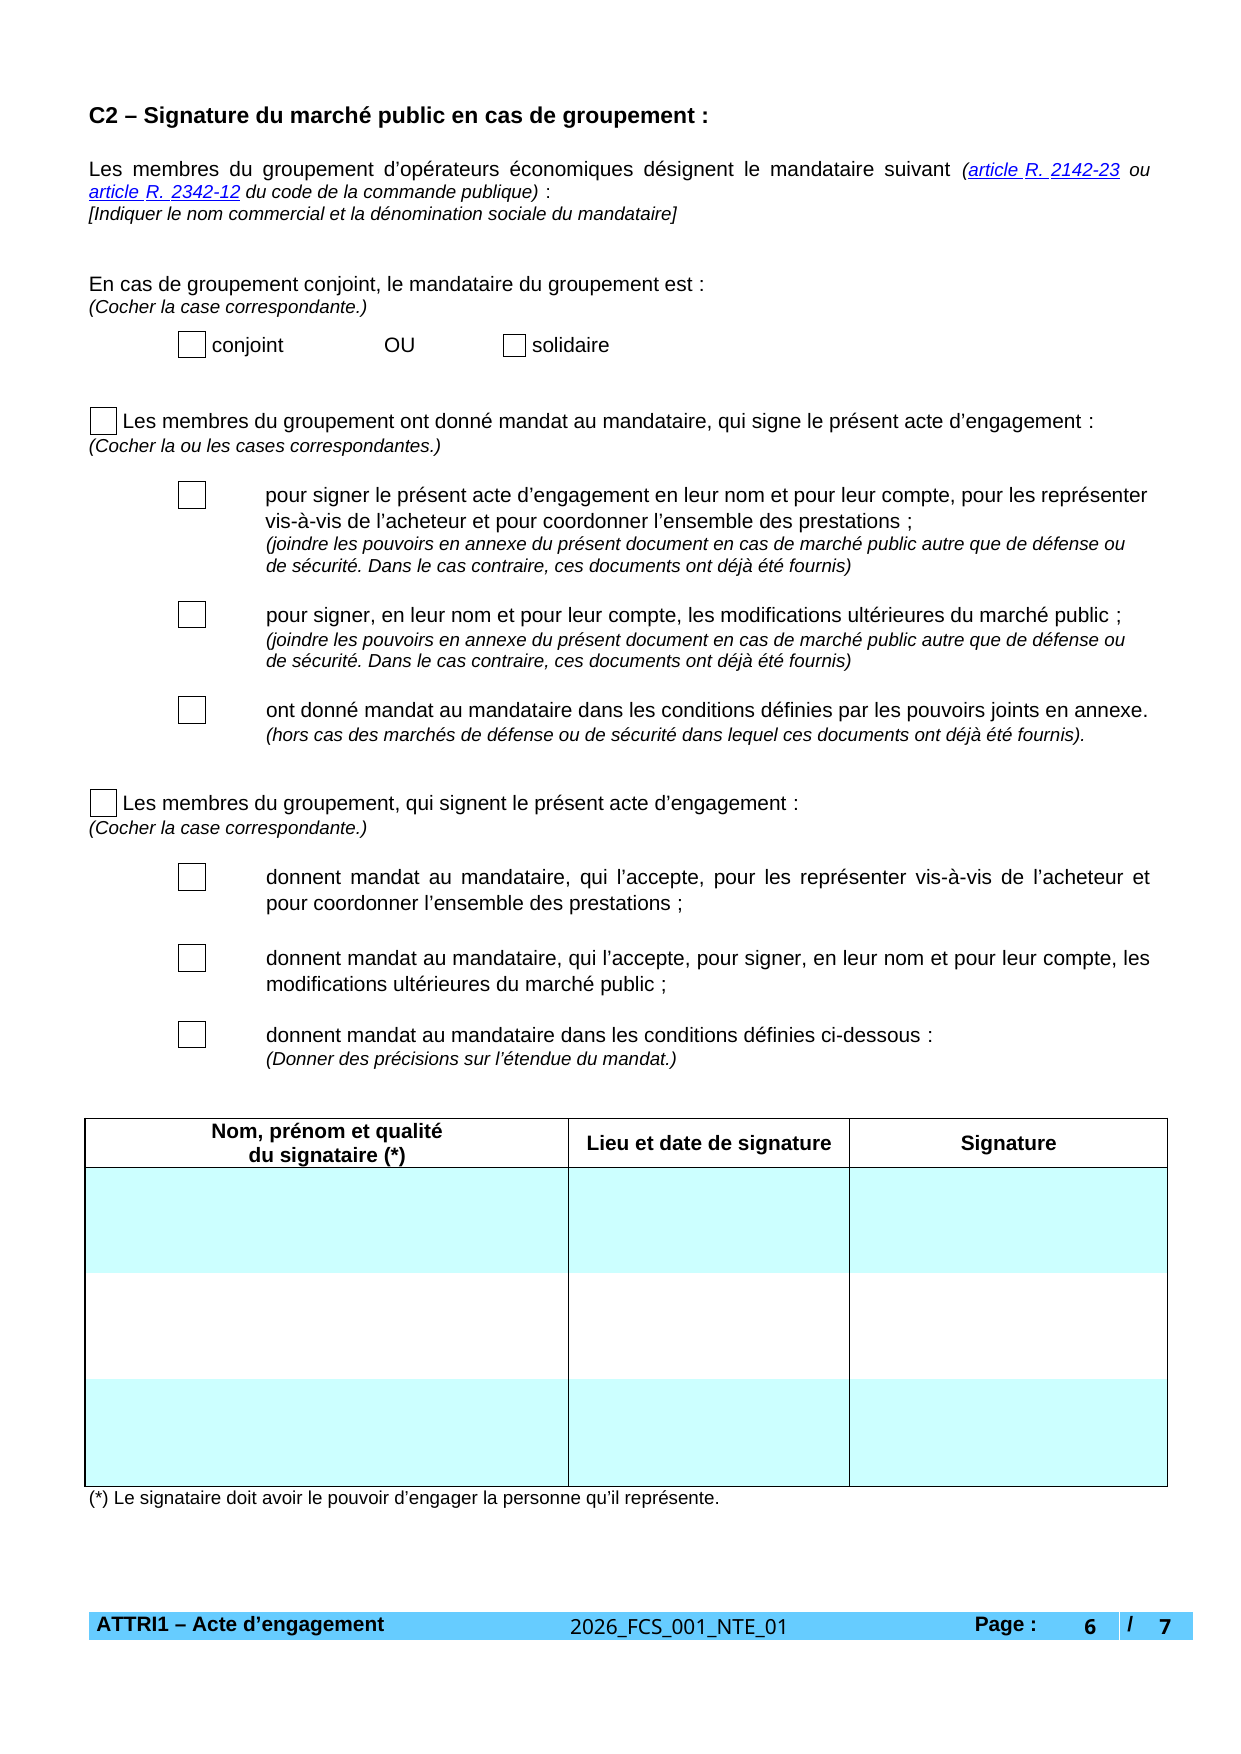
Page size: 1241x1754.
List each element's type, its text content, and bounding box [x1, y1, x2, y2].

table_cell [850, 1168, 1167, 1273]
text conjoint OU solidaire [89, 330, 1152, 358]
text (*) Le signataire doit avoir le pouvoir d’engager la personne qu’il représente. [89, 1487, 1152, 1508]
text (joindre les pouvoirs en annexe du présent document en cas de marché public autre que de défense ou de sécurité. Dans le cas contraire, ces documents ont déjà été fournis) [266, 533, 1152, 576]
text ont donné mandat au mandataire dans les conditions définies par les pouvoirs joints en annexe. [118, 695, 1152, 724]
text Les membres du groupement, qui signent le présent acte d’engagement : [89, 788, 1152, 817]
text (Cocher la case correspondante.) [89, 296, 1152, 318]
text C2 – Signature du marché public en cas de groupement : [89, 102, 1152, 129]
text (Cocher la case correspondante.) [89, 817, 1152, 838]
table_header Nom, prénom et qualité du signataire (*) [86, 1119, 568, 1167]
table_header Signature [850, 1119, 1167, 1167]
text pour signer le présent acte d’engagement en leur nom et pour leur compte, pour les représenter vis-à-vis de l’acheteur et pour coordonner l’ensemble des prestations ; [89, 480, 1152, 533]
text (Cocher la ou les cases correspondantes.) [89, 435, 1152, 456]
text pour signer, en leur nom et pour leur compte, les modifications ultérieures du marché public ; [177, 600, 1152, 628]
table_cell [569, 1379, 849, 1486]
table_cell [850, 1379, 1167, 1486]
text donnent mandat au mandataire, qui l’accepte, pour signer, en leur nom et pour leur compte, les modifications ultérieures du marché public ; [177, 943, 1152, 996]
text (joindre les pouvoirs en annexe du présent document en cas de marché public autre que de défense ou de sécurité. Dans le cas contraire, ces documents ont déjà été fournis) [266, 628, 1152, 671]
text Les membres du groupement d’opérateurs économiques désignent le mandataire suivant (article R. 2142-23 ou article R. 2342-12 du code de la commande publique) : [89, 157, 1152, 203]
text donnent mandat au mandataire, qui l’accepte, pour les représenter vis-à-vis de l’acheteur et pour coordonner l’ensemble des prestations ; [177, 862, 1152, 915]
table_header Lieu et date de signature [569, 1119, 849, 1167]
text (hors cas des marchés de défense ou de sécurité dans lequel ces documents ont déjà été fournis). [266, 724, 1152, 745]
table_cell [850, 1273, 1167, 1379]
text [Indiquer le nom commercial et la dénomination sociale du mandataire] [89, 203, 1152, 224]
table_cell [569, 1273, 849, 1379]
table_cell [86, 1168, 568, 1273]
text En cas de groupement conjoint, le mandataire du groupement est : [89, 272, 1152, 296]
text (Donner des précisions sur l’étendue du mandat.) [118, 1048, 1152, 1070]
table_cell [86, 1379, 568, 1486]
table_cell [86, 1273, 568, 1379]
table_cell [569, 1168, 849, 1273]
text Les membres du groupement ont donné mandat au mandataire, qui signe le présent acte d’engagement : [89, 406, 1152, 435]
text donnent mandat au mandataire dans les conditions définies ci-dessous : [118, 1020, 1152, 1048]
